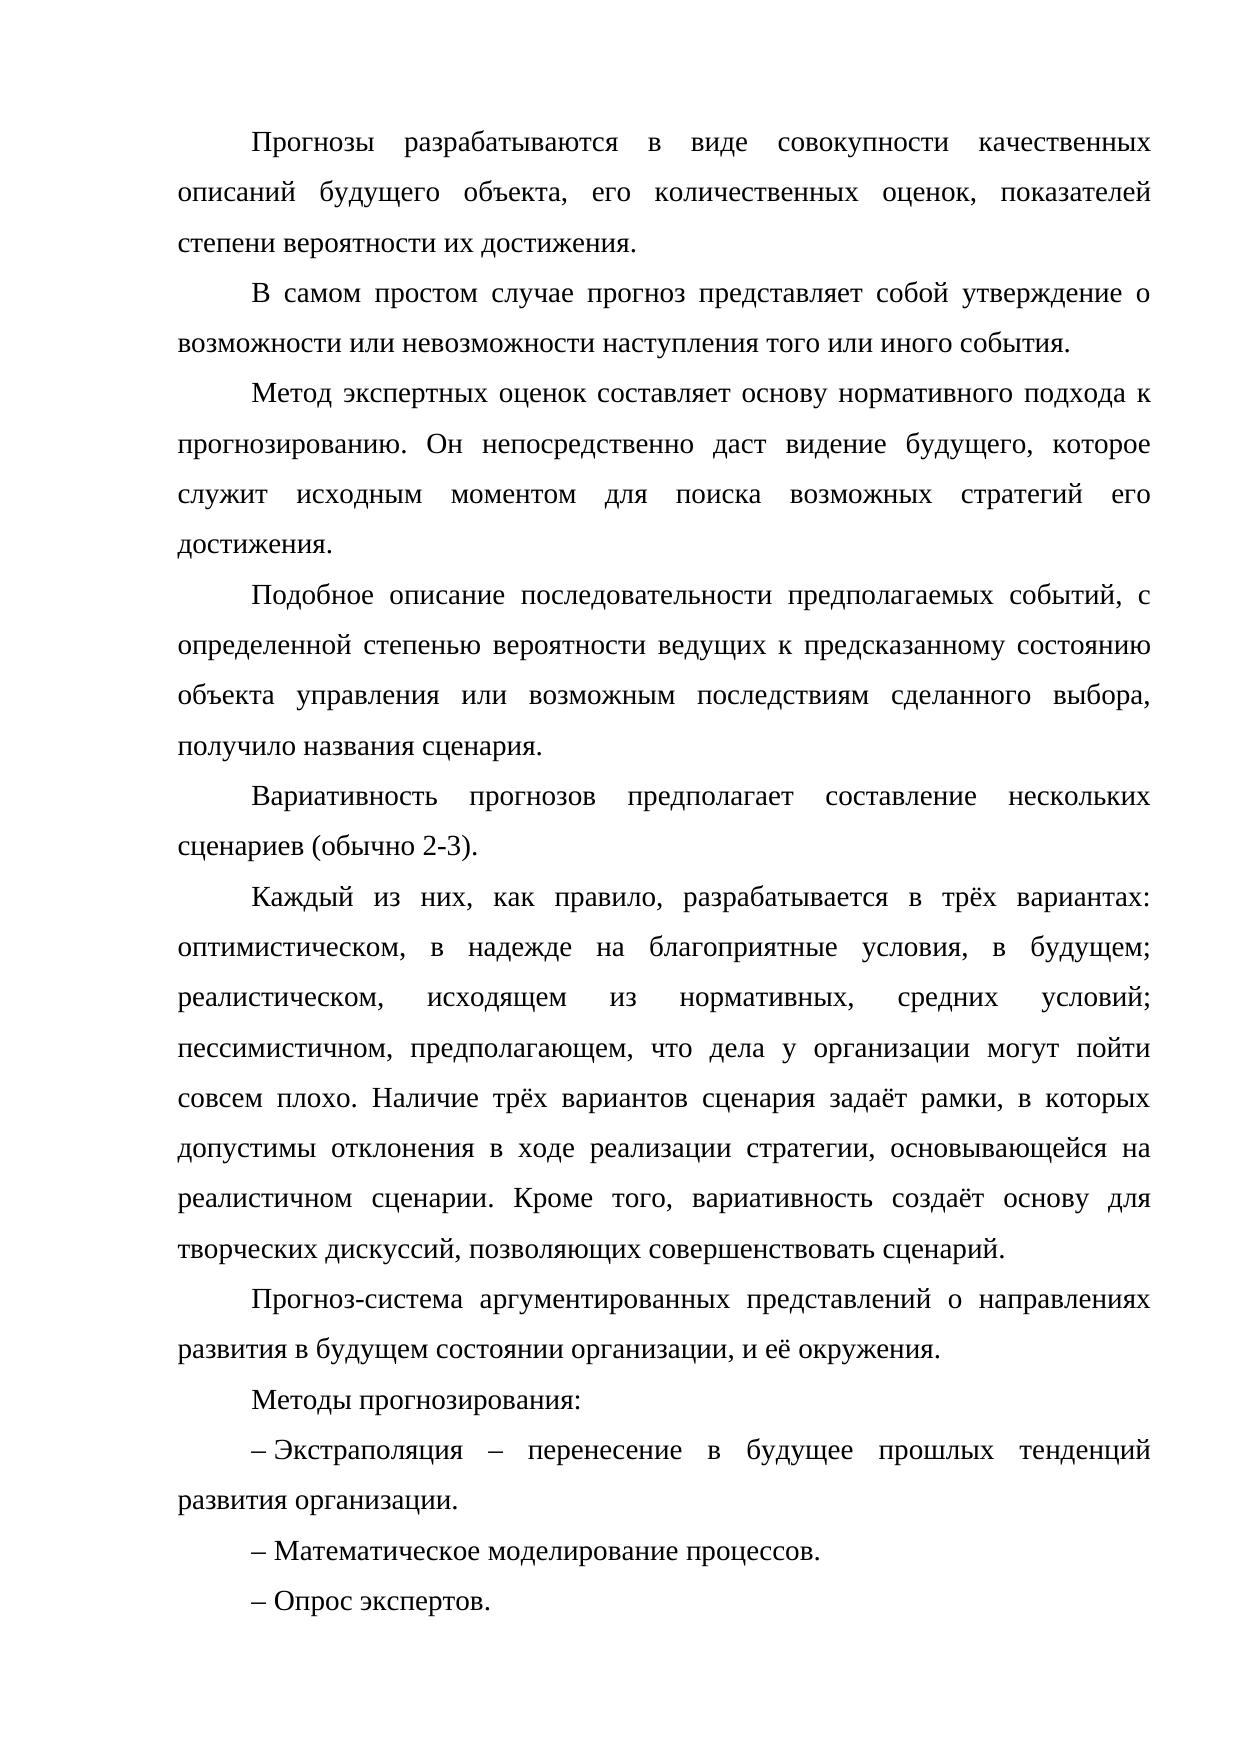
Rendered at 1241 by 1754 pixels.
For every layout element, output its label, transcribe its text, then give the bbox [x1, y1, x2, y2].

text В самом простом случае прогноз представляет собой утверждение о возможности или невозможности наступления того или иного события. [177, 275, 1152, 359]
text Прогнозы разрабатываются в виде совокупности качественных описаний будущего объекта, его количественных оценок, показателей степени вероятности их достижения. [177, 124, 1152, 258]
text Вариативность прогнозов предполагает составление нескольких сценариев (обычно 2-3). [177, 778, 1152, 862]
text Метод экспертных оценок составляет основу нормативного подхода к прогнозированию. Он непосредственно даст видение будущего, которое служит исходным моментом для поиска возможных стратегий его достижения. [177, 376, 1152, 560]
text Каждый из них, как правило, разрабатывается в трёх вариантах: оптимистическом, в надежде на благоприятные условия, в будущем; реалистическом, исходящем из нормативных, средних условий; пессимистичном, предполагающем, что дела у организации могут пойти совсем плохо. Наличие трёх вариантов сценария задаёт рамки, в которых допустимы отклонения в ходе реализации стратегии, основывающейся на реалистичном сценарии. Кроме того, вариативность создаёт основу для творческих дискуссий, позволяющих совершенствовать сценарий. [177, 879, 1152, 1264]
text Подобное описание последовательности предполагаемых событий, с определенной степенью вероятности ведущих к предсказанному состоянию объекта управления или возможным последствиям сделанного выбора, получило названия сценария. [177, 577, 1152, 761]
list Математическое моделирование процессов. [177, 1533, 1152, 1566]
list Опрос экспертов. [177, 1583, 1152, 1617]
list Экстраполяция – перенесение в будущее прошлых тенденций развития организации. [177, 1432, 1152, 1516]
text Прогноз-система аргументированных представлений о направлениях развития в будущем состоянии организации, и её окружения. [177, 1281, 1152, 1365]
text Методы прогнозирования: [177, 1382, 1152, 1415]
